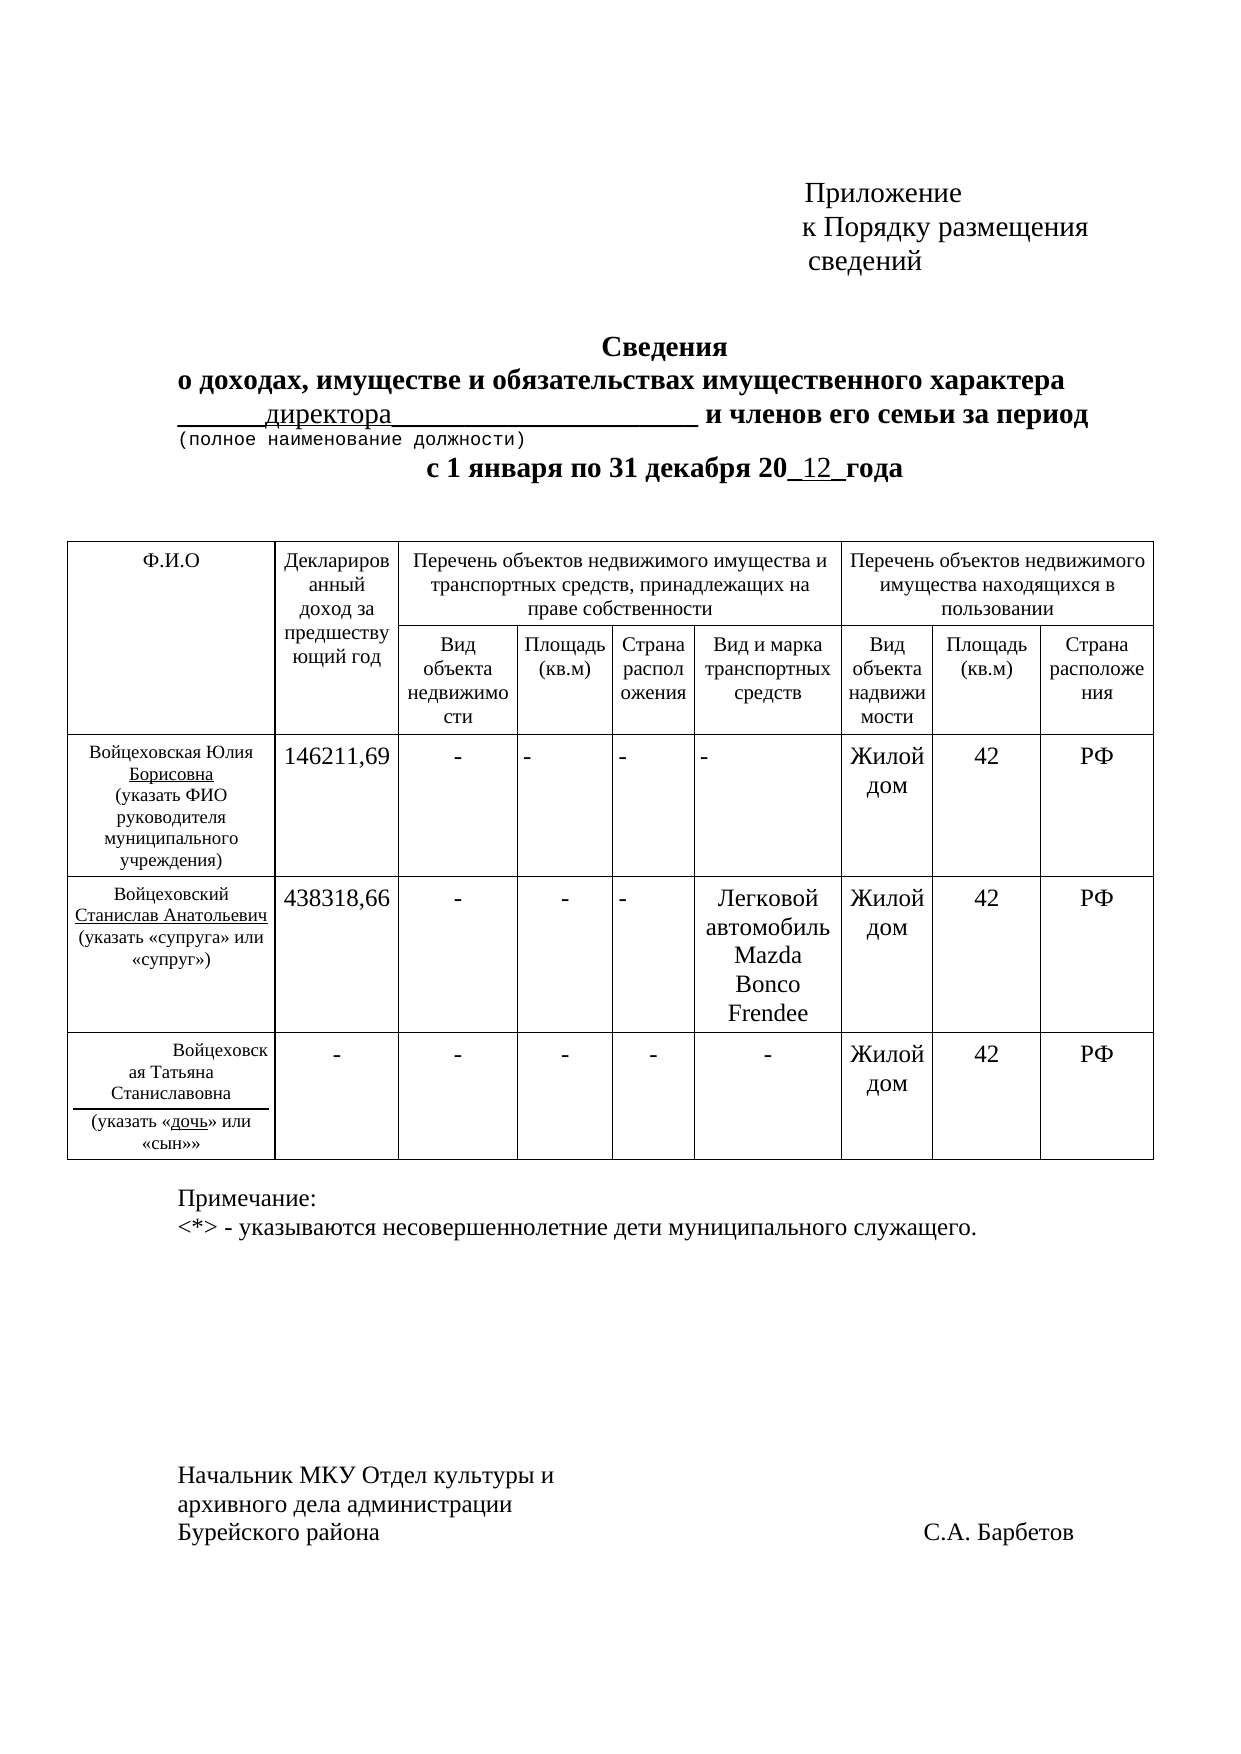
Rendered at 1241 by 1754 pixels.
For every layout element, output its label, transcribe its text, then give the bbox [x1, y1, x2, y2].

table_cell 42 [933, 735, 1040, 876]
table_header Декларированный доход за предшествующий год [276, 542, 398, 734]
text Начальник МКУ Отдел культуры и [177, 1460, 1152, 1489]
text Сведения [177, 329, 1152, 362]
text <*> - указываются несовершеннолетние дети муниципального служащего. [177, 1212, 1152, 1241]
table_cell - [695, 735, 841, 876]
text архивного дела администрации [177, 1489, 1152, 1517]
table_cell - [695, 1033, 841, 1159]
text Примечание: [177, 1183, 1152, 1212]
text сведений [177, 243, 1152, 276]
table_cell 42 [933, 877, 1040, 1032]
table_cell Вид и марка транспортных средств [695, 626, 841, 734]
table_cell - [518, 877, 612, 1032]
table_cell РФ [1041, 877, 1153, 1032]
text Приложение [177, 176, 1152, 209]
table_cell Войцеховская Татьяна Станиславовна (указать «дочь» или «сын»» [68, 1033, 274, 1159]
table_cell - [613, 1033, 694, 1159]
table_cell - [613, 735, 694, 876]
table_cell Вид объекта надвижимости [842, 626, 932, 734]
table_cell Жилой дом [842, 735, 932, 876]
table_cell РФ [1041, 735, 1153, 876]
table_cell - [399, 1033, 517, 1159]
table_cell - [518, 1033, 612, 1159]
table_header Перечень объектов недвижимого имущества и транспортных средств, принадлежащих на праве собственности [399, 542, 841, 625]
text ______директора_____________________ и членов его семьи за период [177, 396, 1152, 429]
table_cell Жилой дом [842, 877, 932, 1032]
table_cell - [613, 877, 694, 1032]
table_cell Площадь (кв.м) [933, 626, 1040, 734]
table_cell Легковой автомобиль Mazda Bonco Frendee [695, 877, 841, 1032]
table_cell Страна расположения [1041, 626, 1153, 734]
table_cell - [276, 1033, 398, 1159]
table_cell Страна расположения [613, 626, 694, 734]
table_cell - [399, 735, 517, 876]
table_cell РФ [1041, 1033, 1153, 1159]
text к Порядку размещения [177, 209, 1152, 243]
table_cell Жилой дом [842, 1033, 932, 1159]
table_cell 42 [933, 1033, 1040, 1159]
table_cell Вид объекта недвижимости [399, 626, 517, 734]
table_cell Площадь (кв.м) [518, 626, 612, 734]
text (полное наименование должности) [177, 429, 1152, 451]
table_cell - [518, 735, 612, 876]
table_cell 146211,69 [276, 735, 398, 876]
table_cell 438318,66 [276, 877, 398, 1032]
table_header Перечень объектов недвижимого имущества находящихся в пользовании [842, 542, 1153, 625]
table_cell - [399, 877, 517, 1032]
table_cell Войцеховский Станислав Анатольевич (указать «супруга» или «супруг») [68, 877, 274, 1032]
text с 1 января по 31 декабря 20_12_года [177, 451, 1152, 484]
table_cell Войцеховская Юлия Борисовна (указать ФИО руководителя муниципального учреждения) [68, 735, 274, 876]
text о доходах, имуществе и обязательствах имущественного характера [177, 362, 1152, 396]
text Бурейского района С.А. Барбетов [177, 1517, 1152, 1546]
table_header Ф.И.О [68, 542, 274, 734]
